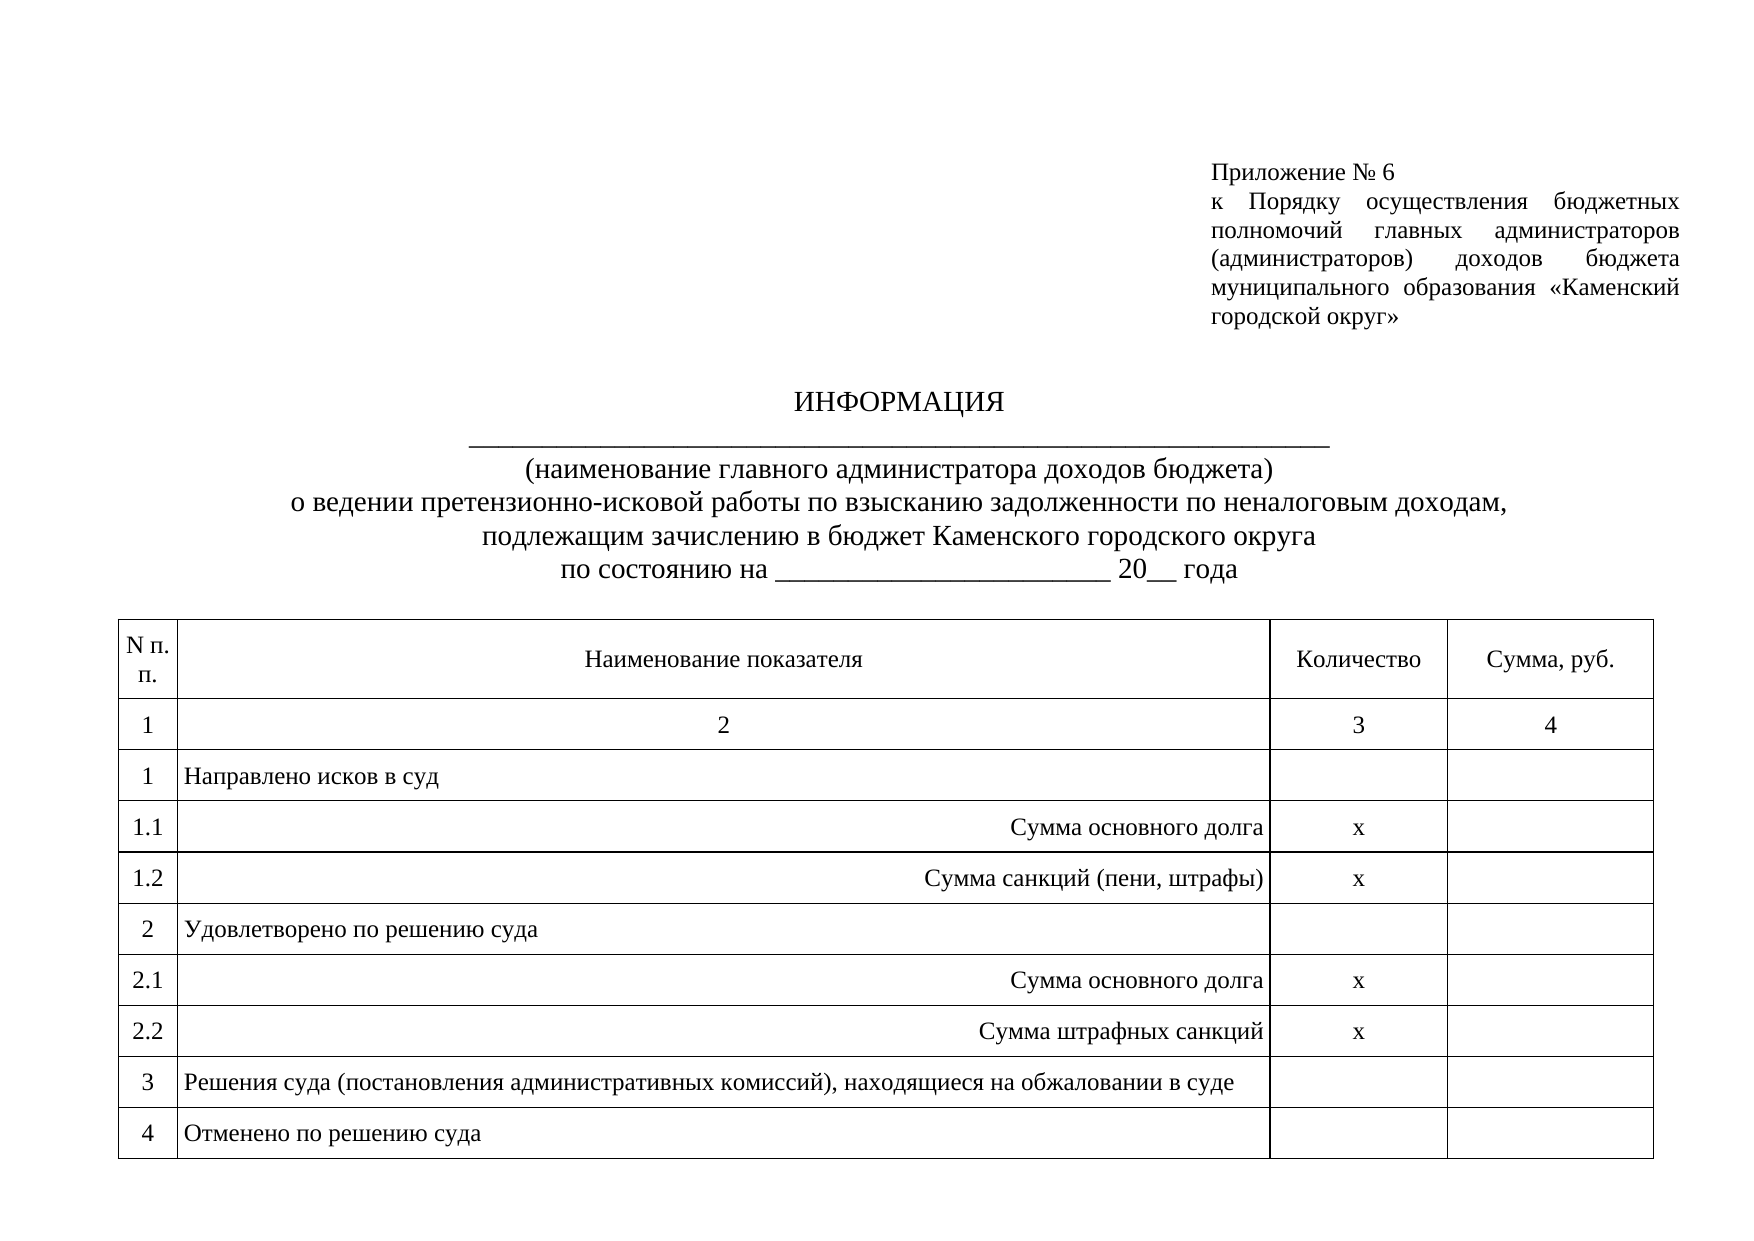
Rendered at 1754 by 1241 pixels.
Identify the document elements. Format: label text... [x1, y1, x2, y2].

table_header Сумма, руб. [1448, 620, 1653, 698]
table_cell 4 [119, 1108, 177, 1158]
text подлежащим зачислению в бюджет Каменского городского округа [118, 518, 1680, 551]
table_cell [1448, 904, 1653, 953]
table_cell [1448, 853, 1653, 902]
table_cell [1271, 750, 1447, 800]
table_cell x [1271, 853, 1447, 902]
table_header Наименование показателя [178, 620, 1269, 698]
table_cell 2.2 [119, 1006, 177, 1056]
table_cell [1271, 1057, 1447, 1107]
table_cell Решения суда (постановления административных комиссий), находящиеся на обжаловании в суде [178, 1057, 1269, 1107]
table_cell 1.1 [119, 801, 177, 851]
table_cell Удовлетворено по решению суда [178, 904, 1269, 953]
text Приложение № 6 [1211, 157, 1680, 186]
table_cell [1448, 1057, 1653, 1107]
table_cell 1.2 [119, 853, 177, 902]
table_cell [1448, 1108, 1653, 1158]
table_cell 4 [1448, 699, 1653, 749]
table_cell [1271, 1108, 1447, 1158]
text о ведении претензионно-исковой работы по взысканию задолженности по неналоговым доходам, [118, 484, 1680, 518]
table_header N п. п. [119, 620, 177, 698]
table_cell Сумма основного долга [178, 801, 1269, 851]
table_cell [1271, 904, 1447, 953]
table_cell [1448, 1006, 1653, 1056]
table_cell [1448, 955, 1653, 1004]
text ИНФОРМАЦИЯ [118, 384, 1680, 417]
table_cell 2.1 [119, 955, 177, 1004]
table_cell 2 [178, 699, 1269, 749]
table_cell x [1271, 1006, 1447, 1056]
table_cell Сумма санкций (пени, штрафы) [178, 853, 1269, 902]
table_cell 2 [119, 904, 177, 953]
table_cell Сумма основного долга [178, 955, 1269, 1004]
text по состоянию на _______________________ 20__ года [118, 551, 1680, 585]
table_cell 3 [119, 1057, 177, 1107]
table_cell Сумма штрафных санкций [178, 1006, 1269, 1056]
table_cell 1 [119, 699, 177, 749]
text (наименование главного администратора доходов бюджета) [118, 451, 1680, 484]
table_cell [1448, 801, 1653, 851]
table_cell 1 [119, 750, 177, 800]
table_header Количество [1271, 620, 1447, 698]
text к Порядку осуществления бюджетных полномочий главных администраторов (администраторов) доходов бюджета муниципального образования «Каменский городской округ» [1211, 186, 1680, 330]
table_cell Отменено по решению суда [178, 1108, 1269, 1158]
text ___________________________________________________________ [118, 417, 1680, 451]
table_cell Направлено исков в суд [178, 750, 1269, 800]
table_cell x [1271, 801, 1447, 851]
table_cell x [1271, 955, 1447, 1004]
table_cell [1448, 750, 1653, 800]
table_cell 3 [1271, 699, 1447, 749]
